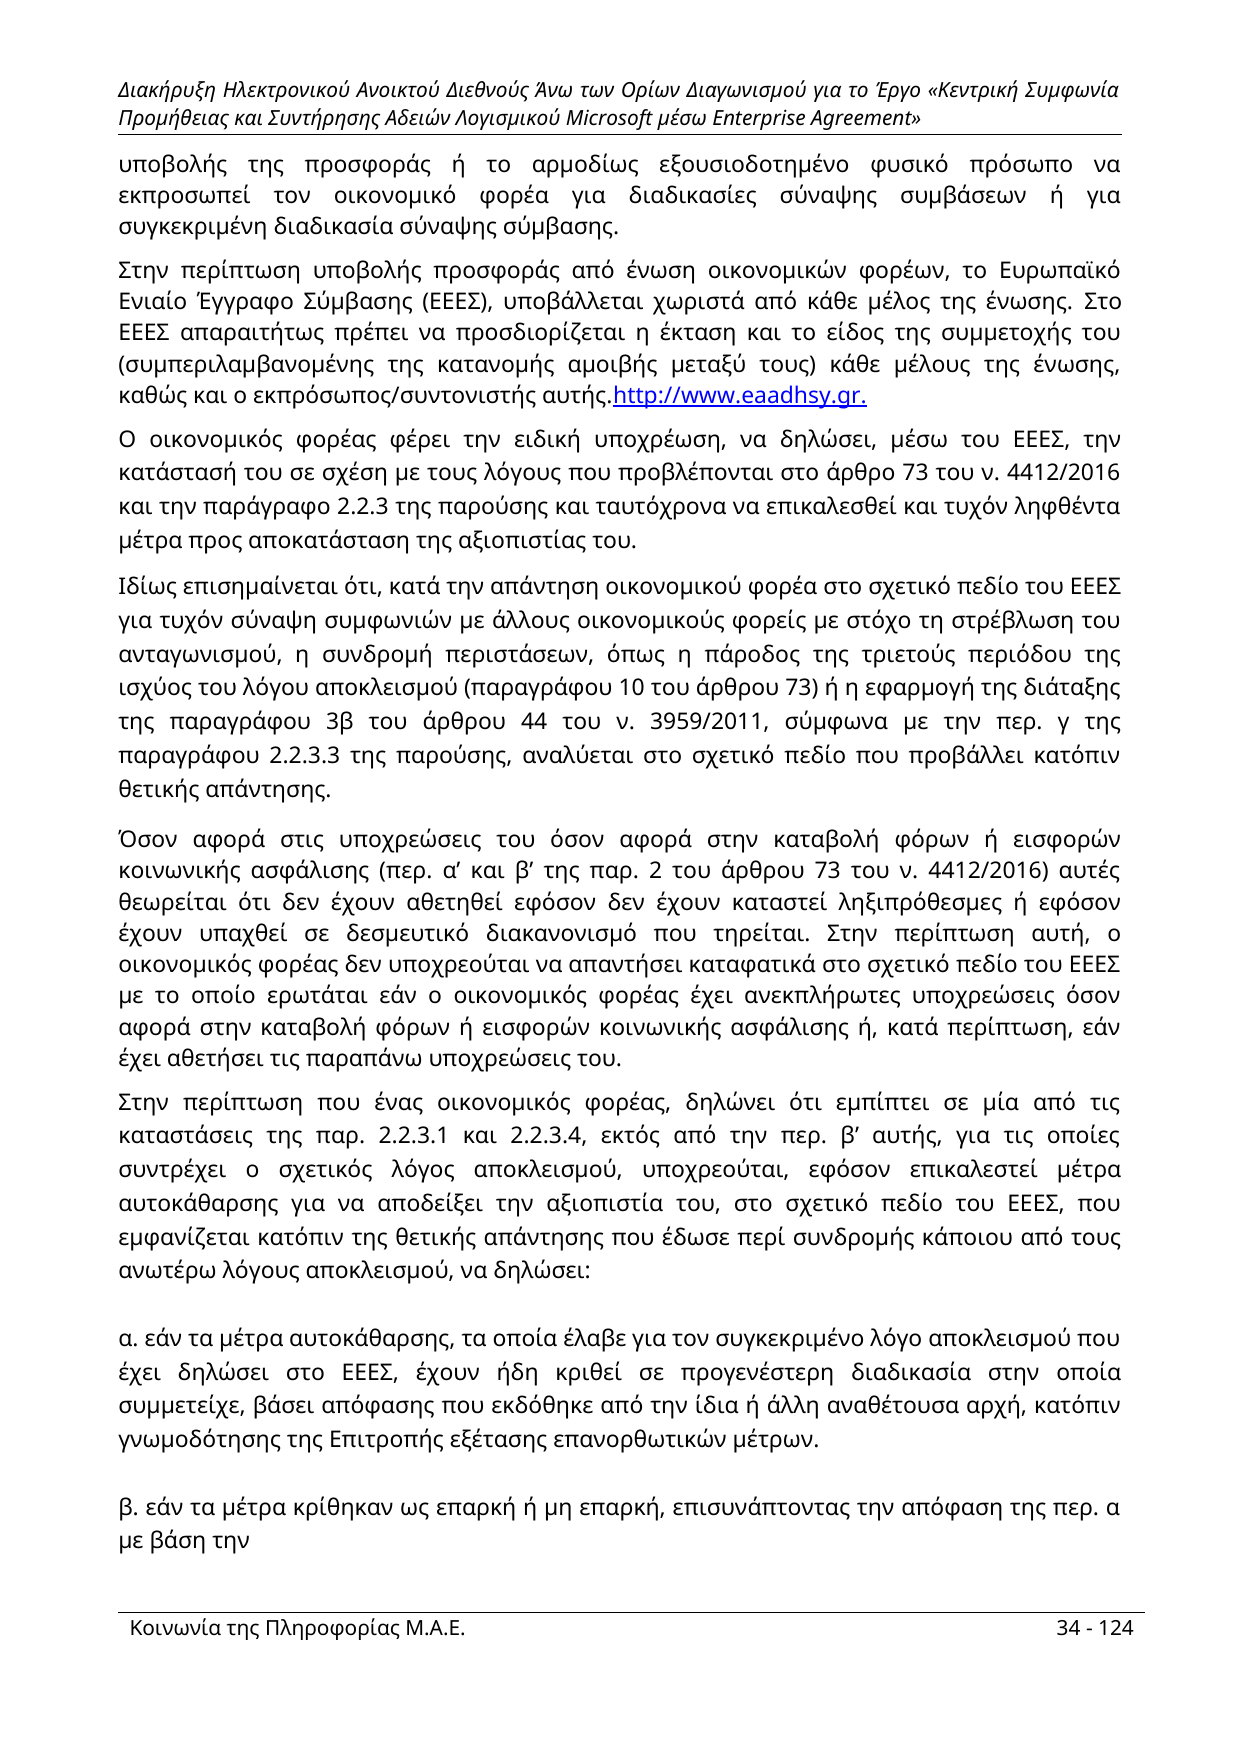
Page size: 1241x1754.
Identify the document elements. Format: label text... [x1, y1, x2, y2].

text Στην περίπτωση υποβολής προσφοράς από ένωση οικονομικών φορέων, το Ευρωπαϊκό Ενιαίο Έγγραφο Σύμβασης (ΕΕΕΣ), υποβάλλεται χωριστά από κάθε μέλος της ένωσης. Στο ΕΕΕΣ απαραιτήτως πρέπει να προσδιορίζεται η έκταση και το είδος της συμμετοχής του (συμπεριλαμβανομένης της κατανομής αμοιβής μεταξύ τους) κάθε μέλους της ένωσης, καθώς και ο εκπρόσωπος/συντονιστής αυτής.http://www.eaadhsy.gr. [118, 254, 1122, 410]
text Στην περίπτωση που ένας οικονομικός φορέας, δηλώνει ότι εμπίπτει σε μία από τις καταστάσεις της παρ. 2.2.3.1 και 2.2.3.4, εκτός από την περ. β’ αυτής, για τις οποίες συντρέχει ο σχετικός λόγος αποκλεισμού, υποχρεούται, εφόσον επικαλεστεί μέτρα αυτοκάθαρσης για να αποδείξει την αξιοπιστία του, στο σχετικό πεδίο του ΕΕΕΣ, που εμφανίζεται κατόπιν της θετικής απάντησης που έδωσε περί συνδρομής κάποιου από τους ανωτέρω λόγους αποκλεισμού, να δηλώσει: [118, 1085, 1122, 1285]
text Ιδίως επισημαίνεται ότι, κατά την απάντηση οικονομικού φορέα στο σχετικό πεδίο του ΕΕΕΣ για τυχόν σύναψη συμφωνιών με άλλους οικονομικούς φορείς με στόχο τη στρέβλωση του ανταγωνισμού, η συνδρομή περιστάσεων, όπως η πάροδος της τριετούς περιόδου της ισχύος του λόγου αποκλεισμού (παραγράφου 10 του άρθρου 73) ή η εφαρμογή της διάταξης της παραγράφου 3β του άρθρου 44 του ν. 3959/2011, σύμφωνα με την περ. γ της παραγράφου 2.2.3.3 της παρούσης, αναλύεται στο σχετικό πεδίο που προβάλλει κατόπιν θετικής απάντησης. [118, 570, 1122, 804]
text α. εάν τα μέτρα αυτοκάθαρσης, τα οποία έλαβε για τον συγκεκριμένο λόγο αποκλεισμού που έχει δηλώσει στο ΕΕΕΣ, έχουν ήδη κριθεί σε προγενέστερη διαδικασία στην οποία συμμετείχε, βάσει απόφασης που εκδόθηκε από την ίδια ή άλλη αναθέτουσα αρχή, κατόπιν γνωμοδότησης της Επιτροπής εξέτασης επανορθωτικών μέτρων. [118, 1322, 1122, 1454]
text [118, 147, 1122, 241]
text β. εάν τα μέτρα κρίθηκαν ως επαρκή ή μη επαρκή, επισυνάπτοντας την απόφαση της περ. α με βάση την [118, 1490, 1122, 1555]
text Ο οικονομικός φορέας φέρει την ειδική υποχρέωση, να δηλώσει, μέσω του ΕΕΕΣ, την κατάστασή του σε σχέση με τους λόγους που προβλέπονται στο άρθρο 73 του ν. 4412/2016 και την παράγραφο 2.2.3 της παρούσης και ταυτόχρονα να επικαλεσθεί και τυχόν ληφθέντα μέτρα προς αποκατάσταση της αξιοπιστίας του. [118, 422, 1122, 555]
text Όσον αφορά στις υποχρεώσεις του όσον αφορά στην καταβολή φόρων ή εισφορών κοινωνικής ασφάλισης (περ. α’ και β’ της παρ. 2 του άρθρου 73 του ν. 4412/2016) αυτές θεωρείται ότι δεν έχουν αθετηθεί εφόσον δεν έχουν καταστεί ληξιπρόθεσμες ή εφόσον έχουν υπαχθεί σε δεσμευτικό διακανονισμό που τηρείται. Στην περίπτωση αυτή, ο οικονομικός φορέας δεν υποχρεούται να απαντήσει καταφατικά στο σχετικό πεδίο του ΕΕΕΣ με το οποίο ερωτάται εάν ο οικονομικός φορέας έχει ανεκπλήρωτες υποχρεώσεις όσον αφορά στην καταβολή φόρων ή εισφορών κοινωνικής ασφάλισης ή, κατά περίπτωση, εάν έχει αθετήσει τις παραπάνω υποχρεώσεις του. [118, 823, 1122, 1073]
